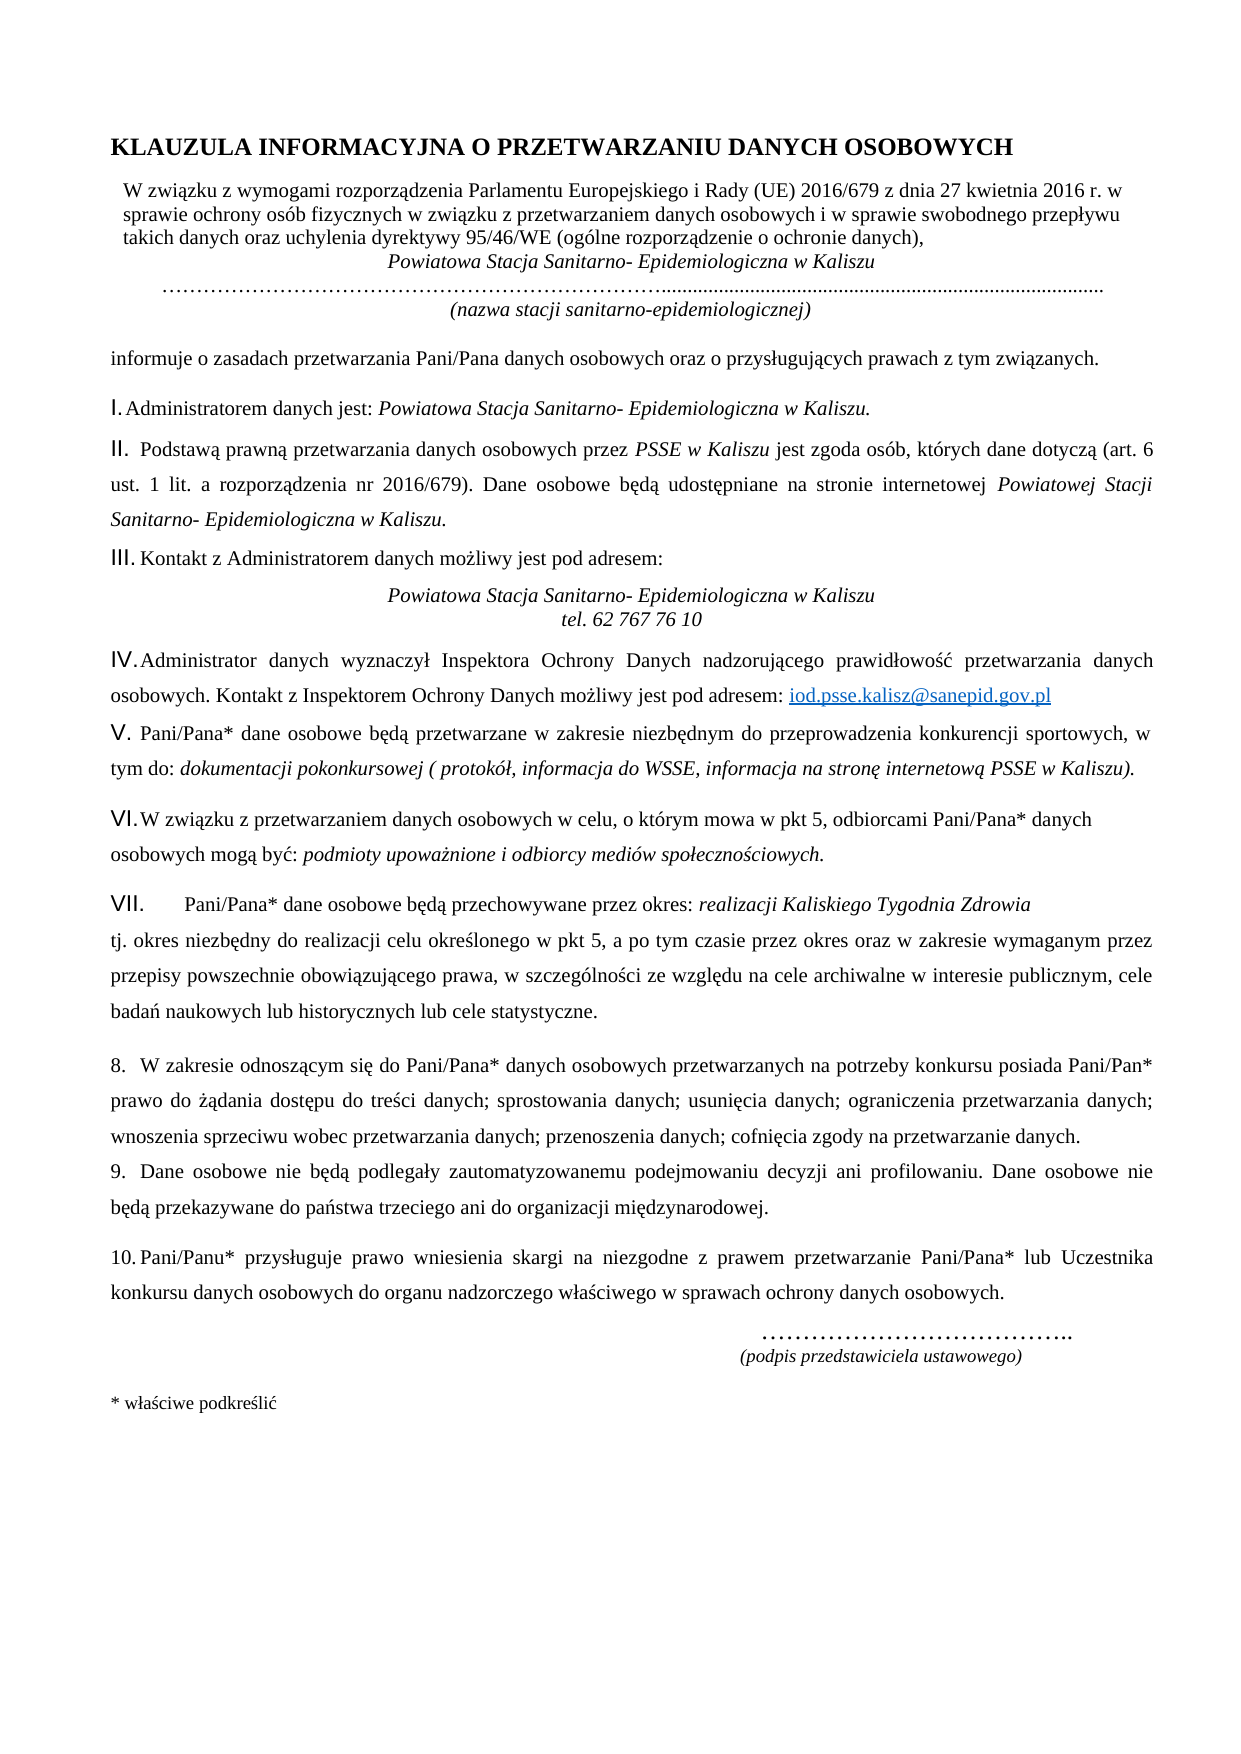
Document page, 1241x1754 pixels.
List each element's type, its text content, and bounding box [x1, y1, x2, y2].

list Dane osobowe nie będą podlegały zautomatyzowanemu podejmowaniu decyzji ani profilowaniu. Dane osobowe nie będą przekazywane do państwa trzeciego ani do organizacji międzynarodowej. [110, 1159, 1154, 1219]
text (nazwa stacji sanitarno-epidemiologicznej) [110, 297, 1152, 321]
list Podstawą prawną przetwarzania danych osobowych przez PSSE w Kaliszu jest zgoda osób, których dane dotyczą (art. 6 ust. 1 lit. a rozporządzenia nr 2016/679). Dane osobowe będą udostępniane na stronie internetowej Powiatowej Stacji Sanitarno- Epidemiologiczna w Kaliszu. [110, 434, 1154, 531]
list Administrator danych wyznaczył Inspektora Ochrony Danych nadzorującego prawidłowość przetwarzania danych osobowych. Kontakt z Inspektorem Ochrony Danych możliwy jest pod adresem: iod.psse.kalisz@sanepid.gov.pl [110, 646, 1154, 707]
list W związku z przetwarzaniem danych osobowych w celu, o którym mowa w pkt 5, odbiorcami Pani/Pana* danych osobowych mogą być: podmioty upoważnione i odbiorcy mediów społecznościowych. [110, 805, 1154, 866]
text ………………………………………………………………..................................................................................... [110, 273, 1154, 297]
list Pani/Panu* przysługuje prawo wniesienia skargi na niezgodne z prawem przetwarzanie Pani/Pana* lub Uczestnika konkursu danych osobowych do organu nadzorczego właściwego w sprawach ochrony danych osobowych. [110, 1245, 1154, 1304]
list W zakresie odnoszącym się do Pani/Pana* danych osobowych przetwarzanych na potrzeby konkursu posiada Pani/Pan* prawo do żądania dostępu do treści danych; sprostowania danych; usunięcia danych; ograniczenia przetwarzania danych; wnoszenia sprzeciwu wobec przetwarzania danych; przenoszenia danych; cofnięcia zgody na przetwarzanie danych. [110, 1053, 1154, 1148]
text KLAUZULA INFORMACYJNA O PRZETWARZANIU DANYCH OSOBOWYCH [110, 132, 1150, 161]
text tj. okres niezbędny do realizacji celu określonego w pkt 5, a po tym czasie przez okres oraz w zakresie wymaganym przez przepisy powszechnie obowiązującego prawa, w szczególności ze względu na cele archiwalne w interesie publicznym, cele badań naukowych lub historycznych lub cele statystyczne. [110, 928, 1154, 1023]
text (podpis przedstawiciela ustawowego) [700, 1345, 1154, 1367]
text ……………………………….. [717, 1316, 1154, 1345]
text Powiatowa Stacja Sanitarno- Epidemiologiczna w Kaliszu [110, 583, 1154, 607]
text informuje o zasadach przetwarzania Pani/Pana danych osobowych oraz o przysługujących prawach z tym związanych. [110, 346, 1154, 370]
text tel. 62 767 76 10 [110, 607, 1154, 631]
text Powiatowa Stacja Sanitarno- Epidemiologiczna w Kaliszu [110, 249, 1154, 273]
text * właściwe podkreślić [110, 1392, 1154, 1414]
text W związku z wymogami rozporządzenia Parlamentu Europejskiego i Rady (UE) 2016/679 z dnia 27 kwietnia 2016 r. w sprawie ochrony osób fizycznych w związku z przetwarzaniem danych osobowych i w sprawie swobodnego przepływu takich danych oraz uchylenia dyrektywy 95/46/WE (ogólne rozporządzenie o ochronie danych), [123, 178, 1152, 249]
list Pani/Pana* dane osobowe będą przechowywane przez okres: realizacji Kaliskiego Tygodnia Zdrowia [110, 890, 1154, 917]
list Administratorem danych jest: Powiatowa Stacja Sanitarno- Epidemiologiczna w Kaliszu. [110, 394, 1154, 420]
list Pani/Pana* dane osobowe będą przetwarzane w zakresie niezbędnym do przeprowadzenia konkurencji sportowych, w tym do: dokumentacji pokonkursowej ( protokół, informacja do WSSE, informacja na stronę internetową PSSE w Kaliszu). [110, 719, 1152, 780]
list Kontakt z Administratorem danych możliwy jest pod adresem: [110, 544, 1154, 570]
